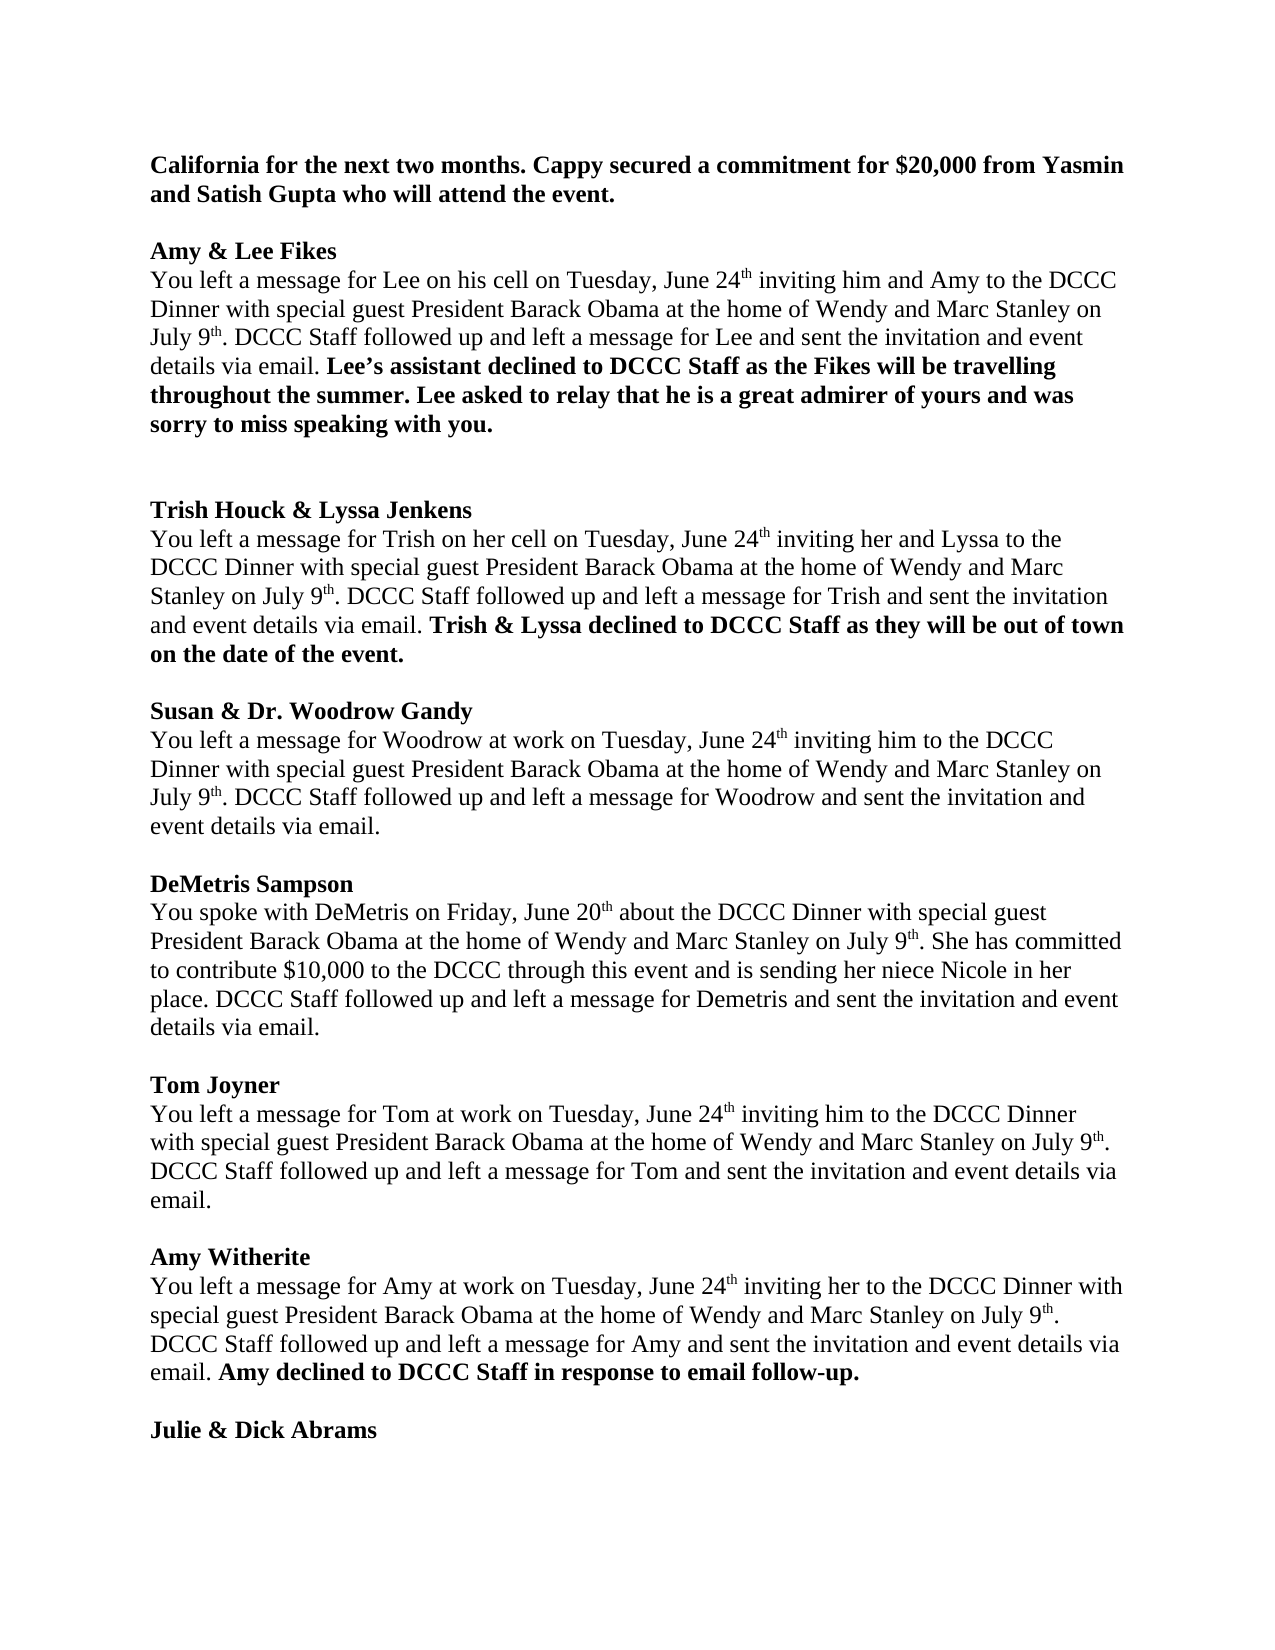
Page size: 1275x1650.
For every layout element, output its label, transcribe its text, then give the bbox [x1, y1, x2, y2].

text Tom Joyner [150, 1070, 1125, 1099]
text You left a message for Woodrow at work on Tuesday, June 24th inviting him to the DCCC Dinner with special guest President Barack Obama at the home of Wendy and Marc Stanley on July 9th. DCCC Staff followed up and left a message for Woodrow and sent the invitation and event details via email. [150, 725, 1125, 840]
text Susan & Dr. Woodrow Gandy [150, 696, 1125, 725]
text You left a message for Trish on her cell on Tuesday, June 24th inviting her and Lyssa to the DCCC Dinner with special guest President Barack Obama at the home of Wendy and Marc Stanley on July 9th. DCCC Staff followed up and left a message for Trish and sent the invitation and event details via email. Trish & Lyssa declined to DCCC Staff as they will be out of town on the date of the event. [150, 524, 1125, 667]
text You spoke with DeMetris on Friday, June 20th about the DCCC Dinner with special guest President Barack Obama at the home of Wendy and Marc Stanley on July 9th. She has committed to contribute $10,000 to the DCCC through this event and is sending her niece Nicole in her place. DCCC Staff followed up and left a message for Demetris and sent the invitation and event details via email. [150, 897, 1125, 1041]
text Amy Witherite [150, 1242, 1125, 1271]
text Julie & Dick Abrams [150, 1415, 1125, 1444]
text You left a message for Tom at work on Tuesday, June 24th inviting him to the DCCC Dinner with special guest President Barack Obama at the home of Wendy and Marc Stanley on July 9th. DCCC Staff followed up and left a message for Tom and sent the invitation and event details via email. [150, 1099, 1125, 1214]
text You left a message for Amy at work on Tuesday, June 24th inviting her to the DCCC Dinner with special guest President Barack Obama at the home of Wendy and Marc Stanley on July 9th. DCCC Staff followed up and left a message for Amy and sent the invitation and event details via email. Amy declined to DCCC Staff in response to email follow-up. [150, 1271, 1125, 1386]
text You left a message for Lee on his cell on Tuesday, June 24th inviting him and Amy to the DCCC Dinner with special guest President Barack Obama at the home of Wendy and Marc Stanley on July 9th. DCCC Staff followed up and left a message for Lee and sent the invitation and event details via email. Lee’s assistant declined to DCCC Staff as the Fikes will be travelling throughout the summer. Lee asked to relay that he is a great admirer of yours and was sorry to miss speaking with you. [150, 265, 1125, 437]
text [150, 150, 1125, 207]
text Trish Houck & Lyssa Jenkens [150, 495, 1125, 524]
text Amy & Lee Fikes [150, 236, 1125, 265]
text DeMetris Sampson [150, 869, 1125, 897]
